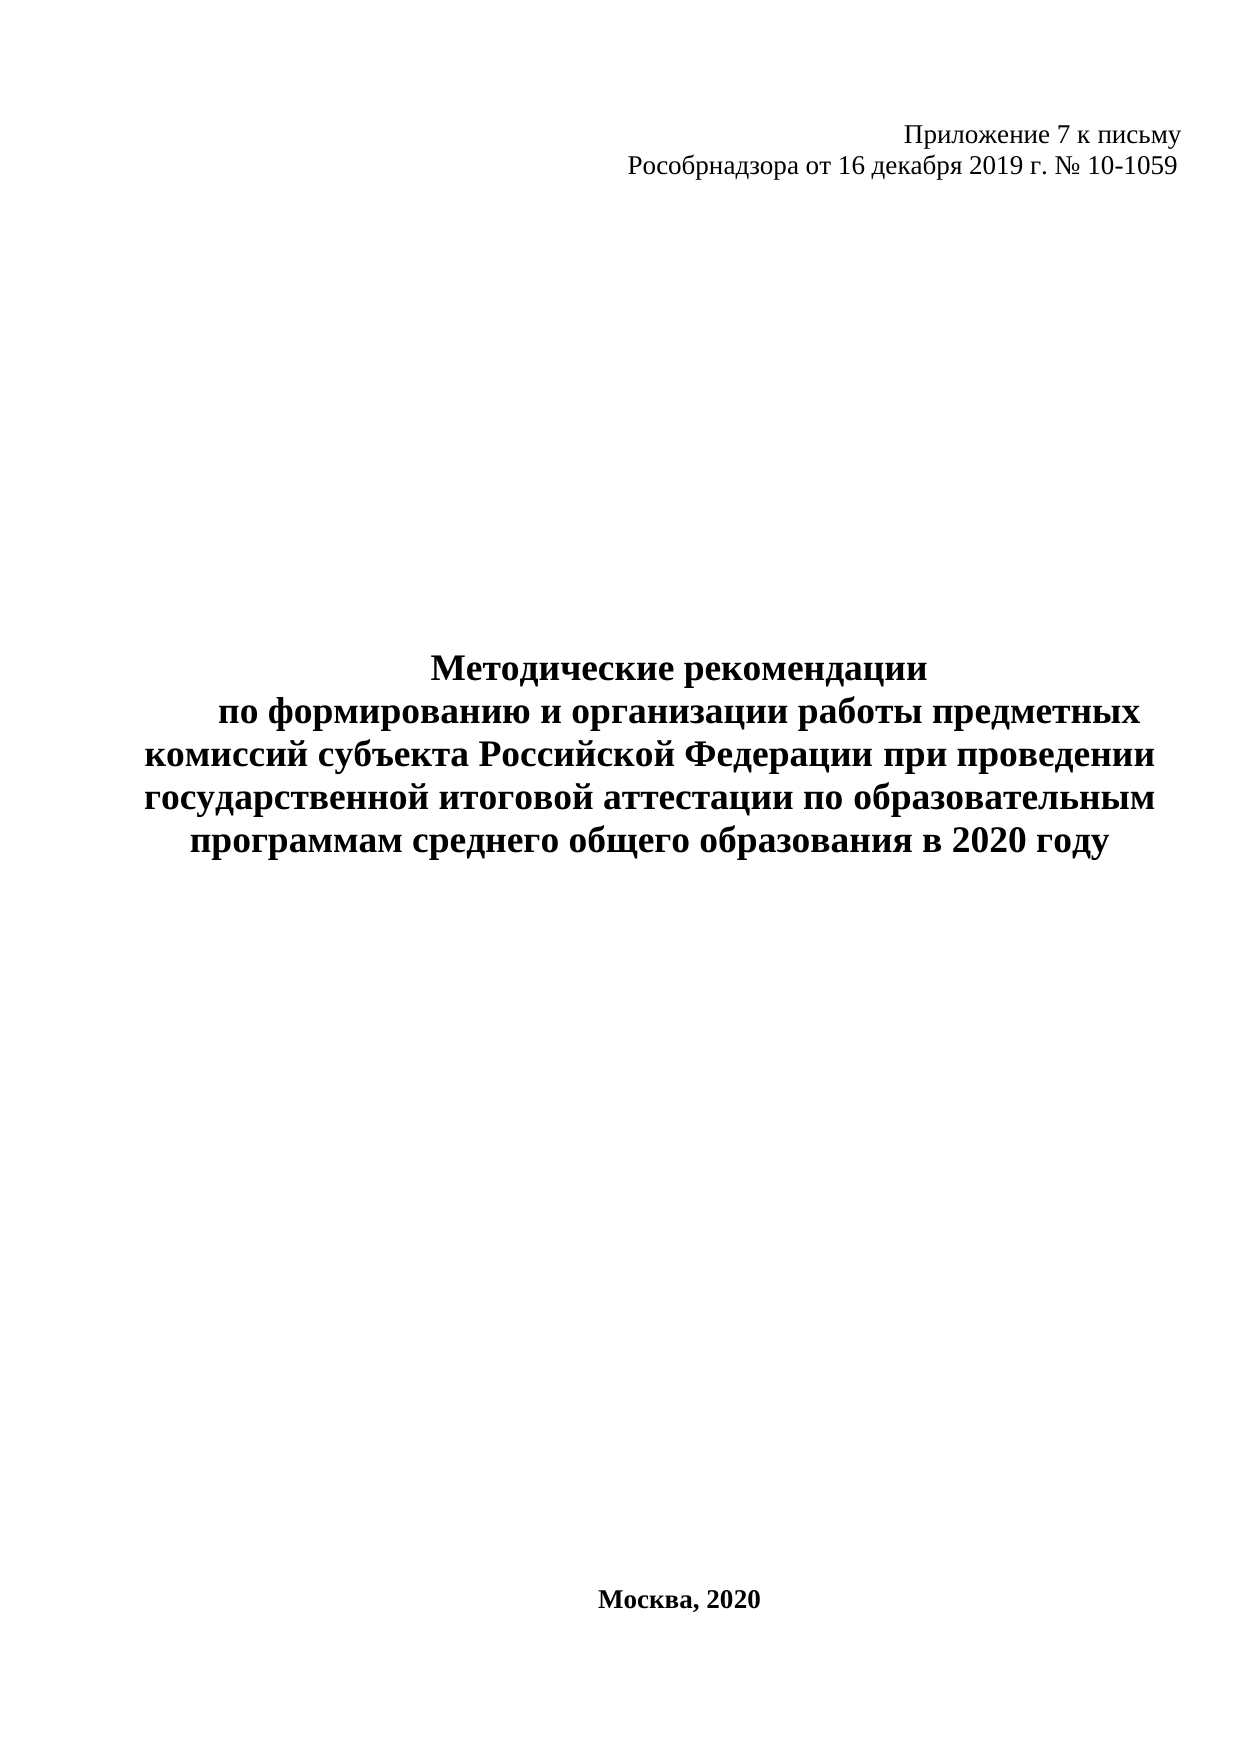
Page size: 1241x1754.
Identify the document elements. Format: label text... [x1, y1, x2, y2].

text Приложение 7 к письму [118, 118, 1181, 149]
text Методические рекомендации [118, 645, 1181, 688]
text Москва, 2020 [118, 1583, 1181, 1614]
text по формированию и организации работы предметных комиссий субъекта Российской Федерации при проведении государственной итоговой аттестации по образовательным программам среднего общего образования в 2020 году [118, 688, 1181, 861]
text Рособрнадзора от 16 декабря 2019 г. № 10-1059 [118, 149, 1181, 180]
